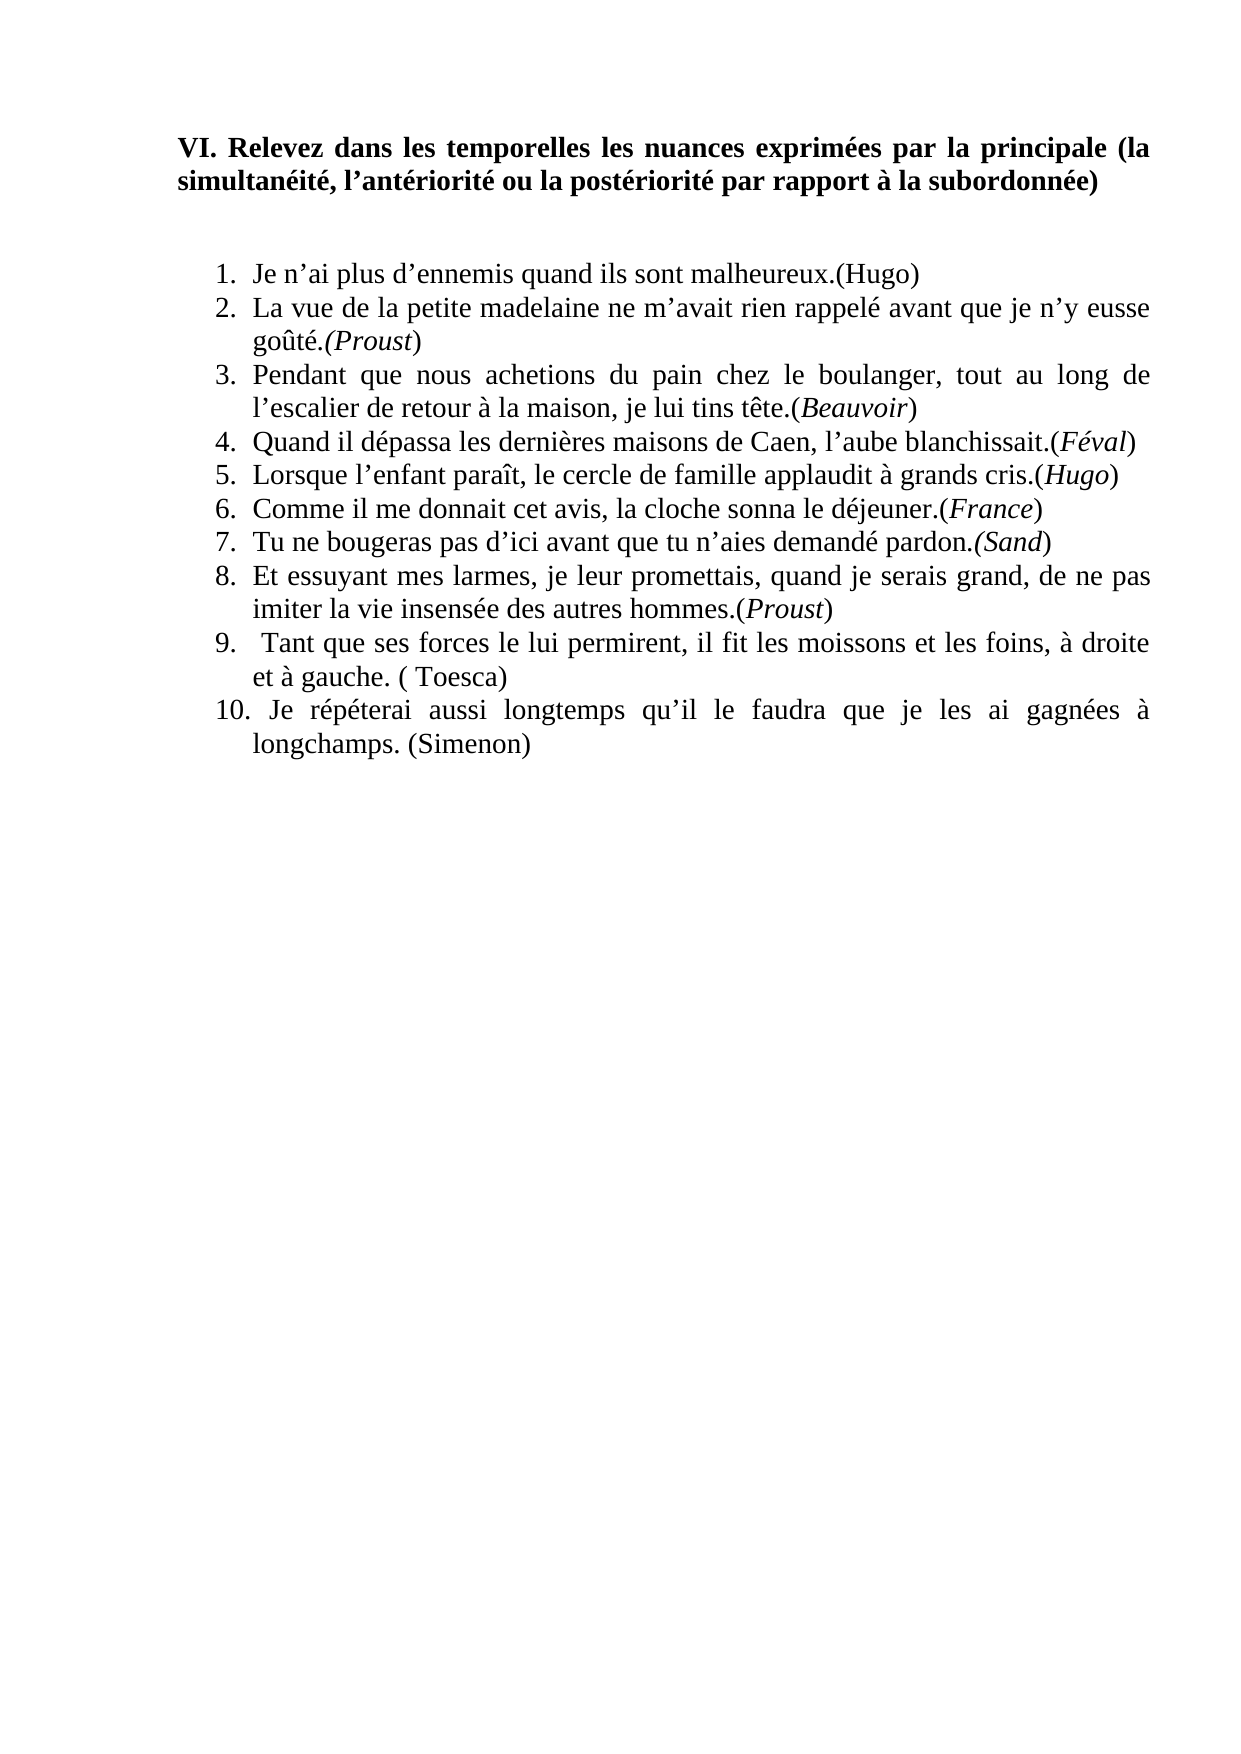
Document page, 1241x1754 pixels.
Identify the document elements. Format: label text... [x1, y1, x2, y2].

list Tant que ses forces le lui permirent, il fit les moissons et les foins, à droite et à gauche. ( Toesca) [215, 625, 1152, 692]
list Et essuyant mes larmes, je leur promettais, quand je serais grand, de ne pas imiter la vie insensée des autres hommes.(Proust) [215, 558, 1152, 625]
list Tu ne bougeras pas d’ici avant que tu n’aies demandé pardon.(Sand) [215, 524, 1152, 558]
list Quand il dépassa les dernières maisons de Caen, l’aube blanchissait.(Féval) [215, 424, 1152, 457]
list Lorsque l’enfant paraît, le cercle de famille applaudit à grands cris.(Hugo) [215, 457, 1152, 491]
list La vue de la petite madelaine ne m’avait rien rappelé avant que je n’y eusse goûté.(Proust) [215, 290, 1152, 357]
list Comme il me donnait cet avis, la cloche sonna le déjeuner.(France) [215, 491, 1152, 524]
text VI. Relevez dans les temporelles les nuances exprimées par la principale (la simultanéité, l’antériorité ou la postériorité par rapport à la subordonnée) [177, 130, 1152, 197]
list Pendant que nous achetions du pain chez le boulanger, tout au long de l’escalier de retour à la maison, je lui tins tête.(Beauvoir) [215, 357, 1152, 424]
list Je répéterai aussi longtemps qu’il le faudra que je les ai gagnées à longchamps. (Simenon) [215, 692, 1152, 759]
list Je n’ai plus d’ennemis quand ils sont malheureux.(Hugo) [215, 256, 1152, 290]
